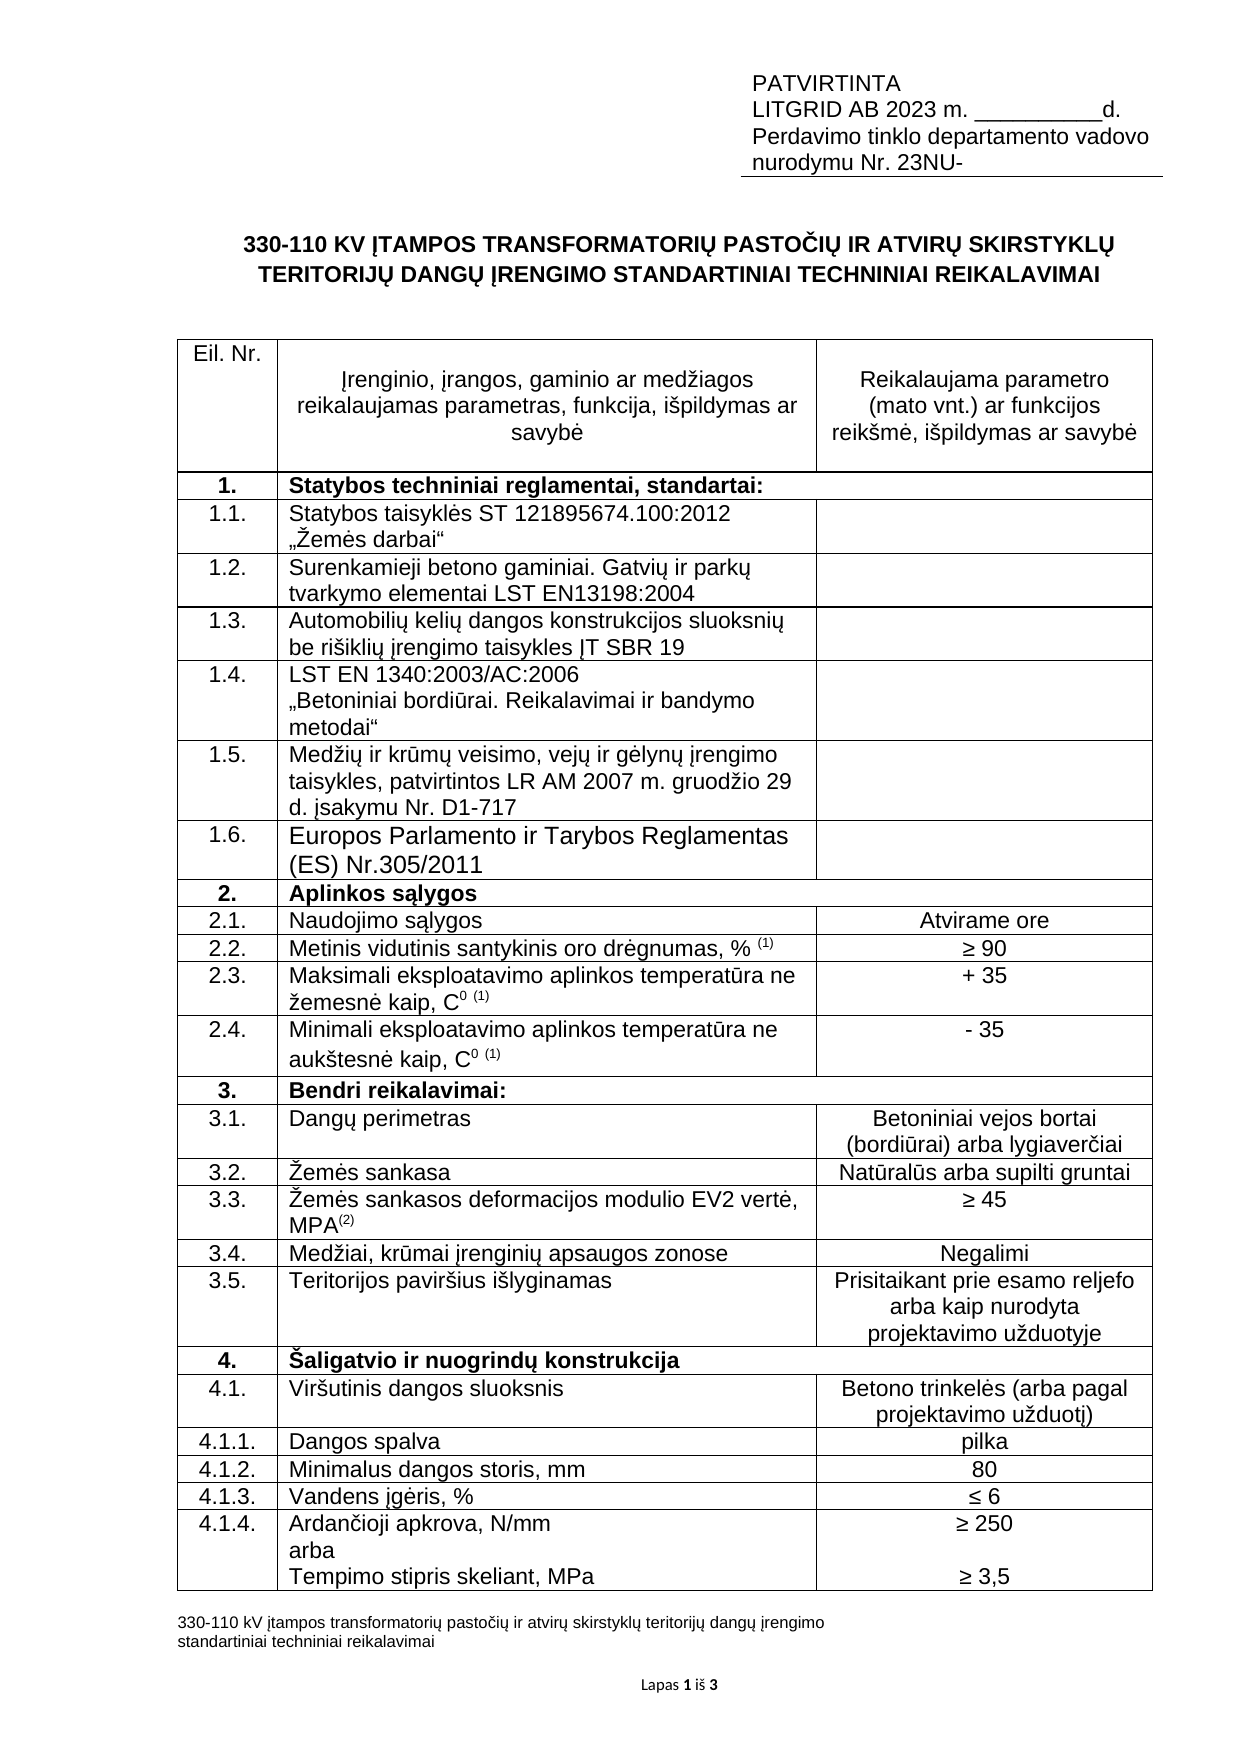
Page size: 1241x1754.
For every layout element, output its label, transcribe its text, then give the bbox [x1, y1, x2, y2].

table_cell ≤ 6 [817, 1483, 1152, 1509]
table_cell ≥ 250 ≥ 3,5 [817, 1510, 1152, 1589]
table_cell 3. [178, 1077, 277, 1104]
table_cell 4.1.3. [178, 1483, 277, 1509]
table_cell 1.3. [178, 608, 277, 660]
table_cell Minimalus dangos storis, mm [278, 1456, 816, 1482]
table_cell 80 [817, 1456, 1152, 1482]
table_cell 3.5. [178, 1267, 277, 1346]
table_cell Viršutinis dangos sluoksnis [278, 1375, 816, 1427]
table_cell 1.5. [178, 741, 277, 820]
table_cell 4.1. [178, 1375, 277, 1427]
table_cell Europos Parlamento ir Tarybos Reglamentas (ES) Nr.305/2011 [278, 821, 816, 879]
table_cell Dangos spalva [278, 1428, 816, 1454]
table_header Reikalaujama parametro (mato vnt.) ar funkcijos reikšmė, išpildymas ar savybė [817, 340, 1152, 471]
table_header PATVIRTINTA LITGRID AB 2023 m. __________d. Perdavimo tinklo departamento vadovo nurodymu Nr. 23NU- [741, 70, 1162, 176]
table_cell [817, 821, 1152, 879]
table_cell 4. [178, 1347, 277, 1373]
table_cell Aplinkos sąlygos [278, 880, 1152, 906]
table_cell Vandens įgėris, % [278, 1483, 816, 1509]
table_cell 3.4. [178, 1240, 277, 1266]
table_cell Statybos taisyklės ST 121895674.100:2012 „Žemės darbai“ [278, 500, 816, 553]
table_cell [817, 741, 1152, 820]
table_cell Ardančioji apkrova, N/mm arba Tempimo stipris skeliant, MPa [278, 1510, 816, 1589]
table_cell Surenkamieji betono gaminiai. Gatvių ir parkų tvarkymo elementai LST EN13198:2004 [278, 554, 816, 606]
table_cell 1.4. [178, 661, 277, 740]
table_cell [817, 500, 1152, 553]
table_cell 2.1. [178, 907, 277, 934]
table_cell pilka [817, 1428, 1152, 1454]
table_cell 2.3. [178, 962, 277, 1015]
table_cell + 35 [817, 962, 1152, 1015]
table_header Eil. Nr. [178, 340, 277, 471]
table_cell Minimali eksploatavimo aplinkos temperatūra ne aukštesnė kaip, C0 (1) [278, 1016, 816, 1076]
table_cell [817, 661, 1152, 740]
table_cell Dangų perimetras [278, 1105, 816, 1157]
table_cell Bendri reikalavimai: [278, 1077, 1152, 1104]
table_cell Atvirame ore [817, 907, 1152, 934]
table_cell Teritorijos paviršius išlyginamas [278, 1267, 816, 1346]
table_cell ≥ 90 [817, 935, 1152, 961]
table_cell Prisitaikant prie esamo reljefo arba kaip nurodyta projektavimo užduotyje [817, 1267, 1152, 1346]
table_cell Žemės sankasa [278, 1159, 816, 1185]
table_cell 4.1.1. [178, 1428, 277, 1454]
table_cell 3.3. [178, 1186, 277, 1238]
table_cell 1.1. [178, 500, 277, 553]
table_cell Natūralūs arba supilti gruntai [817, 1159, 1152, 1185]
table_cell Medžių ir krūmų veisimo, vejų ir gėlynų įrengimo taisykles, patvirtintos LR AM 2007 m. gruodžio 29 d. įsakymu Nr. D1-717 [278, 741, 816, 820]
table_cell Šaligatvio ir nuogrindų konstrukcija [278, 1347, 1152, 1373]
table_cell 2.4. [178, 1016, 277, 1076]
table_cell 1.2. [178, 554, 277, 606]
table_cell Naudojimo sąlygos [278, 907, 816, 934]
table_cell 2.2. [178, 935, 277, 961]
table_cell ≥ 45 [817, 1186, 1152, 1238]
table_cell - 35 [817, 1016, 1152, 1076]
table_cell LST EN 1340:2003/AC:2006 „Betoniniai bordiūrai. Reikalavimai ir bandymo metodai“ [278, 661, 816, 740]
table_cell 3.2. [178, 1159, 277, 1185]
table_cell 1. [178, 473, 277, 499]
table_header Įrenginio, įrangos, gaminio ar medžiagos reikalaujamas parametras, funkcija, išpildymas ar savybė [278, 340, 816, 471]
table_cell 4.1.2. [178, 1456, 277, 1482]
table_cell Betoniniai vejos bortai (bordiūrai) arba lygiaverčiai [817, 1105, 1152, 1157]
table_cell Automobilių kelių dangos konstrukcijos sluoksnių be rišiklių įrengimo taisykles ĮT SBR 19 [278, 608, 816, 660]
table_cell Metinis vidutinis santykinis oro drėgnumas, % (1) [278, 935, 816, 961]
table_cell [817, 554, 1152, 606]
table_cell Maksimali eksploatavimo aplinkos temperatūra ne žemesnė kaip, C0 (1) [278, 962, 816, 1015]
table_cell Žemės sankasos deformacijos modulio EV2 vertė, MPA(2) [278, 1186, 816, 1238]
table_cell 4.1.4. [178, 1510, 277, 1589]
text 330-110 KV ĮTAMPOS TRANSFORMATORIŲ PASTOČIŲ IR ATVIRŲ SKIRSTYKLŲ TERITORIJŲ DANGŲ ĮRENGIMO STANDARTINIAI TECHNINIAI REIKALAVIMAI [177, 231, 1181, 288]
table_cell 3.1. [178, 1105, 277, 1157]
table_cell Medžiai, krūmai įrenginių apsaugos zonose [278, 1240, 816, 1266]
table_cell 1.6. [178, 821, 277, 879]
table_cell Betono trinkelės (arba pagal projektavimo užduotį) [817, 1375, 1152, 1427]
table_cell 2. [178, 880, 277, 906]
table_cell [817, 608, 1152, 660]
table_cell Statybos techniniai reglamentai, standartai: [278, 473, 1152, 499]
table_cell Negalimi [817, 1240, 1152, 1266]
